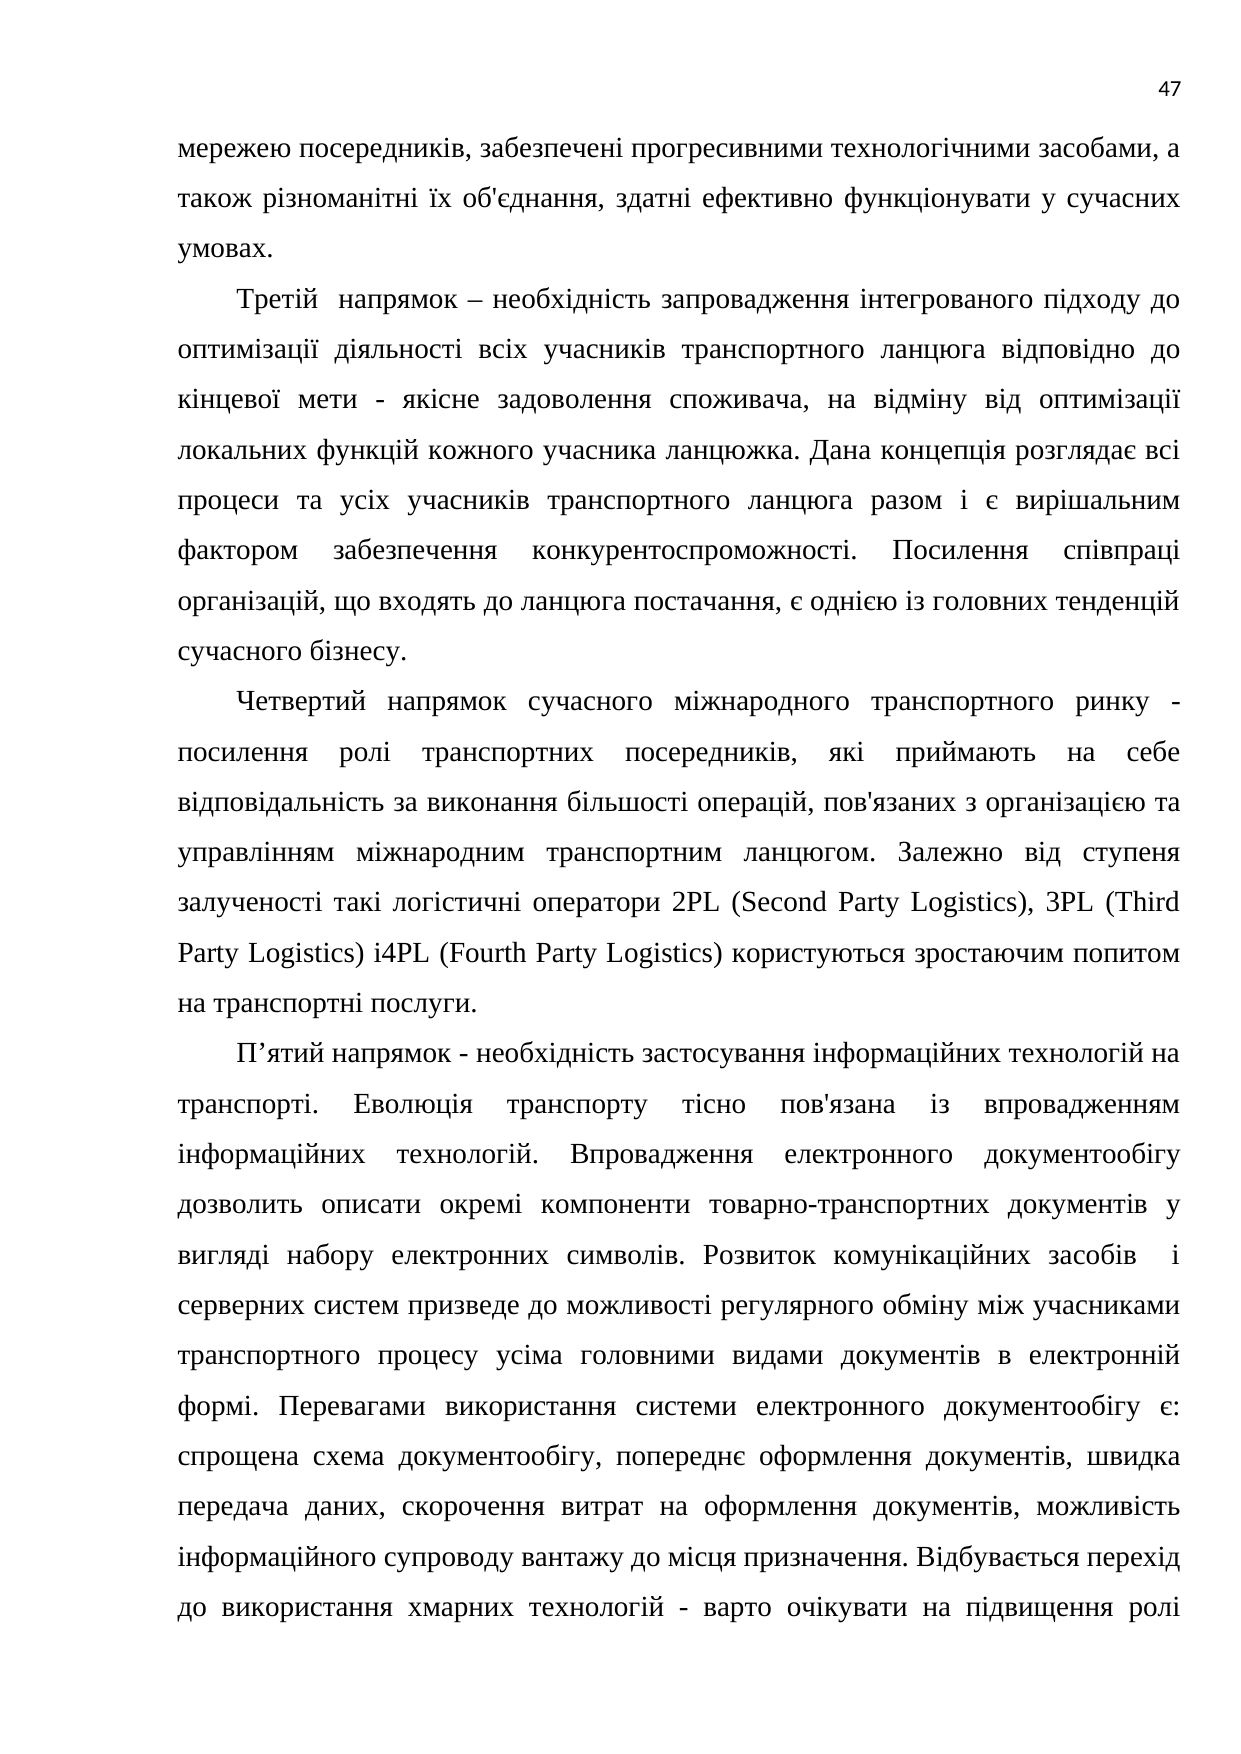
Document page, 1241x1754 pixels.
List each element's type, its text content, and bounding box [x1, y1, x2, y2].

text Четвертий напрямок сучасного міжнародного транспортного ринку - посилення ролі транспортних посередників, які приймають на себе відповідальність за виконання більшості операцій, пов'язаних з організацією та управлінням міжнародним транспортним ланцюгом. Залежно від ступеня залученості такі логістичні оператори 2PL (Second Party Logistics), 3PL (Third Party Logistics) і4PL (Fourth Party Logistics) користуються зростаючим попитом на транспортні послуги. [177, 683, 1181, 1019]
text Третій напрямок – необхідність запровадження інтегрованого підходу до оптимізації діяльності всіх учасників транспортного ланцюга відповідно до кінцевої мети - якісне задоволення споживача, на відміну від оптимізації локальних функцій кожного учасника ланцюжка. Дана концепція розглядає всі процеси та усіх учасників транспортного ланцюга разом і є вирішальним фактором забезпечення конкурентоспроможності. Посилення співпраці організацій, що входять до ланцюга постачання, є однією із головних тенденцій сучасного бізнесу. [177, 281, 1181, 667]
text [177, 1036, 1181, 1622]
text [177, 130, 1181, 264]
